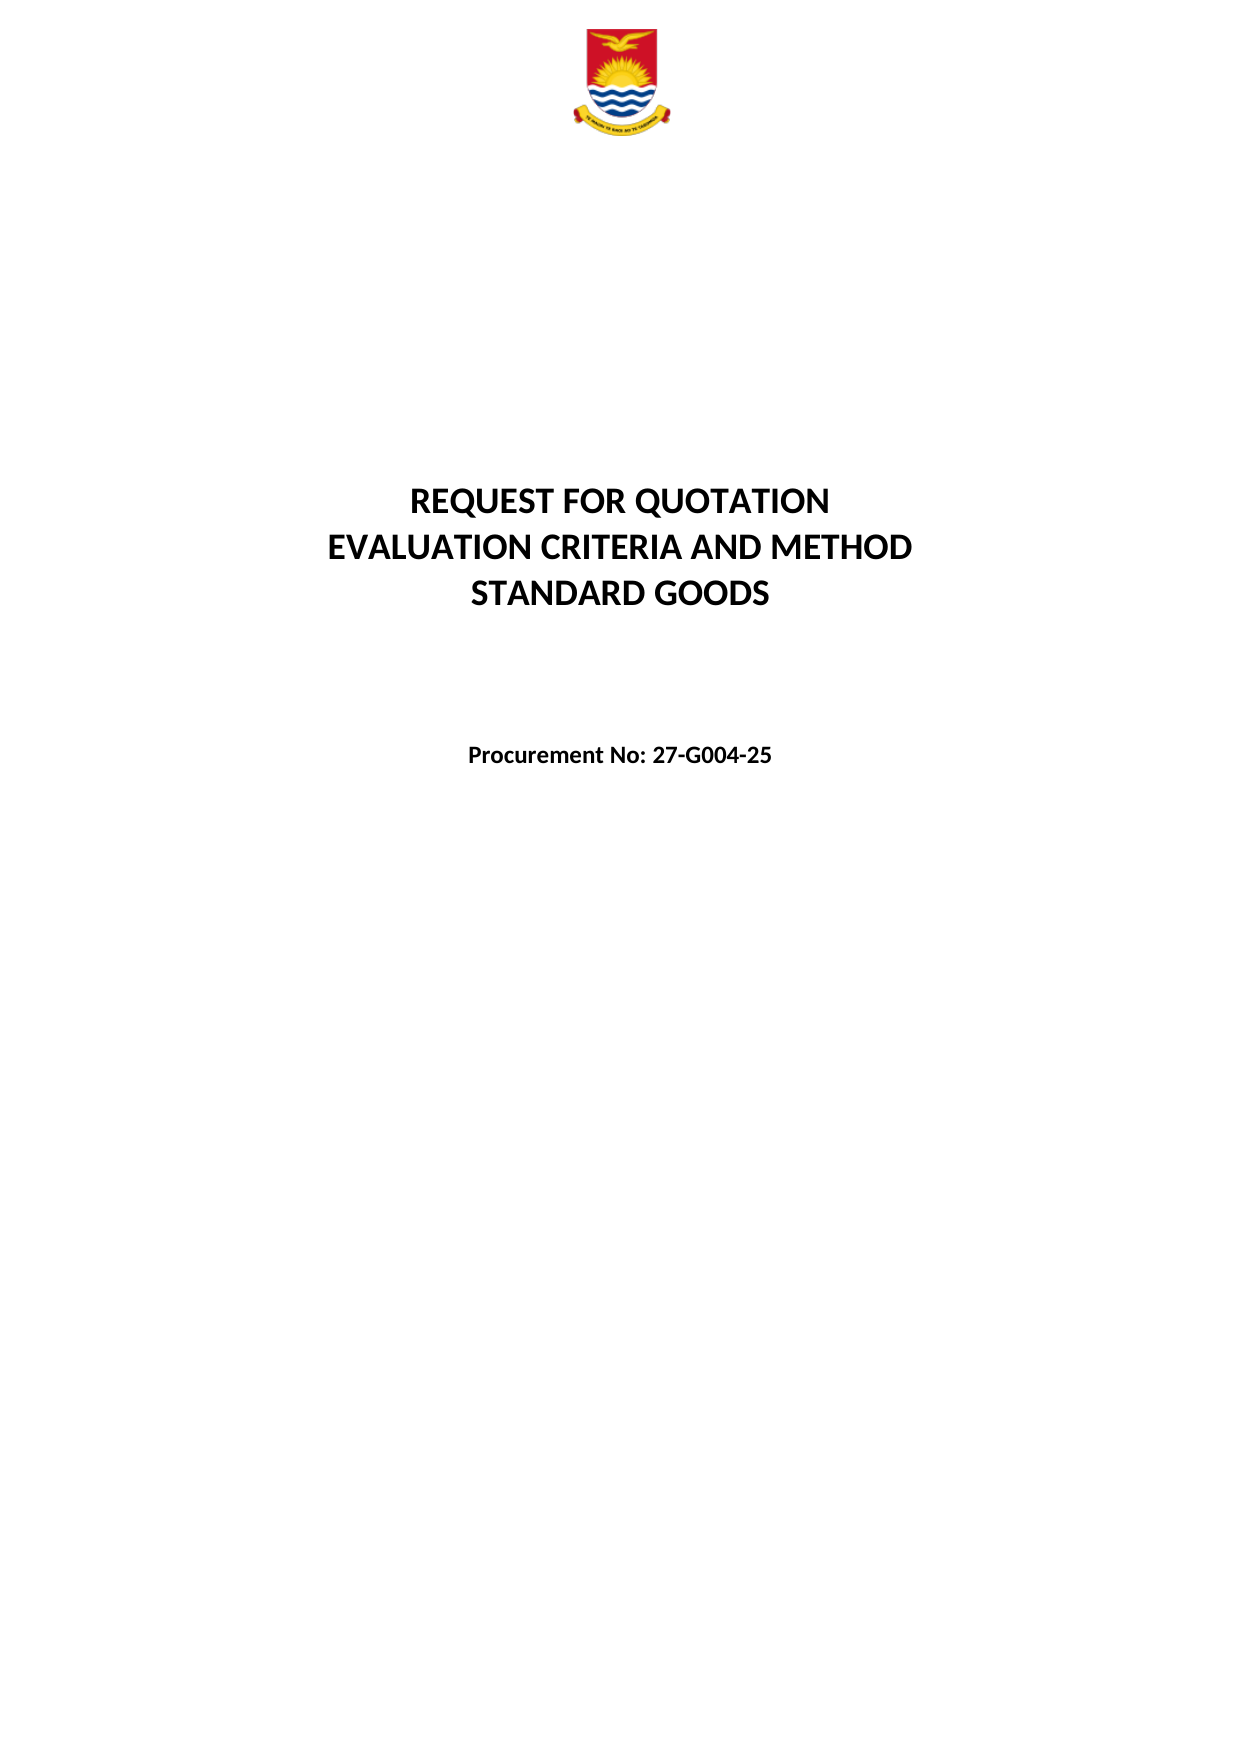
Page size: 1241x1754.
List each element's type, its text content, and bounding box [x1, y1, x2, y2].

subtitle REQUEST FOR QUOTATION EVALUATION CRITERIA AND METHOD STANDARD GOODS [120, 477, 1120, 614]
subtitle Procurement No: 27-G004-25 [120, 739, 1120, 770]
picture [573, 29, 671, 136]
